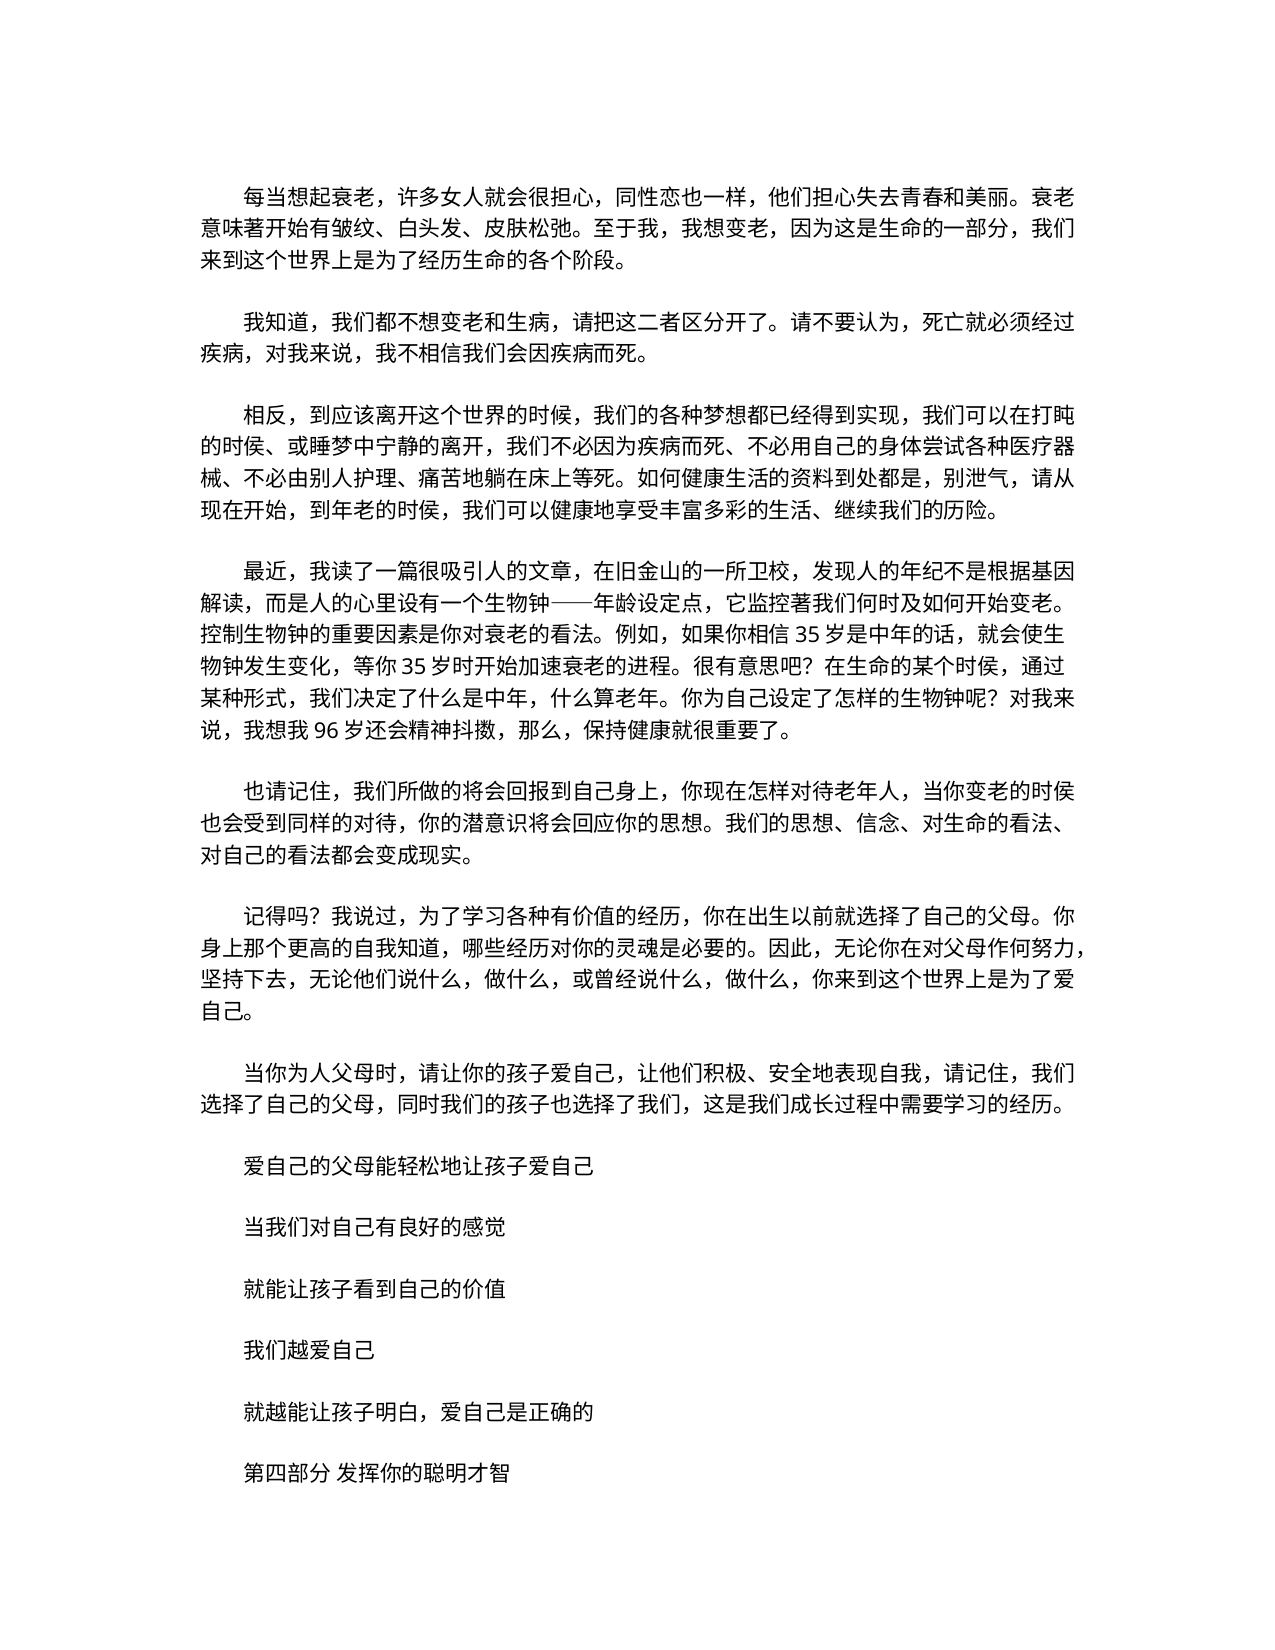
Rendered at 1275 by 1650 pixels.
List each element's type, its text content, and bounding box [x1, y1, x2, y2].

text 第四部分 发挥你的聪明才智 [200, 1456, 1075, 1488]
text 就能让孩子看到自己的价值 [200, 1272, 1075, 1303]
text 最近，我读了一篇很吸引人的文章，在旧金山的一所卫校，发现人的年纪不是根据基因解读，而是人的心里设有一个生物钟――年龄设定点，它监控著我们何时及如何开始变老。控制生物钟的重要因素是你对衰老的看法。例如，如果你相信35岁是中年的话，就会使生物钟发生变化，等你35岁时开始加速衰老的进程。很有意思吧？在生命的某个时侯，通过某种形式，我们决定了什么是中年，什么算老年。你为自己设定了怎样的生物钟呢？对我来说，我想我96岁还会精神抖擞，那么，保持健康就很重要了。 [200, 554, 1075, 744]
text 每当想起衰老，许多女人就会很担心，同性恋也一样，他们担心失去青春和美丽。衰老意味著开始有皱纹、白头发、皮肤松弛。至于我，我想变老，因为这是生命的一部分，我们来到这个世界上是为了经历生命的各个阶段。 [200, 180, 1075, 275]
text 记得吗？我说过，为了学习各种有价值的经历，你在出生以前就选择了自己的父母。你身上那个更高的自我知道，哪些经历对你的灵魂是必要的。因此，无论你在对父母作何努力，坚持下去，无论他们说什么，做什么，或曾经说什么，做什么，你来到这个世界上是为了爱自己。 [200, 899, 1075, 1026]
text 爱自己的父母能轻松地让孩子爱自己 [200, 1149, 1075, 1180]
text 当我们对自己有良好的感觉 [200, 1210, 1075, 1242]
text 我知道，我们都不想变老和生病，请把这二者区分开了。请不要认为，死亡就必须经过疾病，对我来说，我不相信我们会因疾病而死。 [200, 304, 1075, 368]
text 当你为人父母时，请让你的孩子爱自己，让他们积极、安全地表现自我，请记住，我们选择了自己的父母，同时我们的孩子也选择了我们，这是我们成长过程中需要学习的经历。 [200, 1056, 1075, 1119]
text 我们越爱自己 [200, 1333, 1075, 1365]
text 就越能让孩子明白，爱自己是正确的 [200, 1394, 1075, 1426]
text 也请记住，我们所做的将会回报到自己身上，你现在怎样对待老年人，当你变老的时侯也会受到同样的对待，你的潜意识将会回应你的思想。我们的思想、信念、对生命的看法、对自己的看法都会变成现实。 [200, 774, 1075, 869]
text 相反，到应该离开这个世界的时候，我们的各种梦想都已经得到实现，我们可以在打盹的时侯、或睡梦中宁静的离开，我们不必因为疾病而死、不必用自己的身体尝试各种医疗器械、不必由别人护理、痛苦地躺在床上等死。如何健康生活的资料到处都是，别泄气，请从现在开始，到年老的时侯，我们可以健康地享受丰富多彩的生活、继续我们的历险。 [200, 398, 1075, 524]
